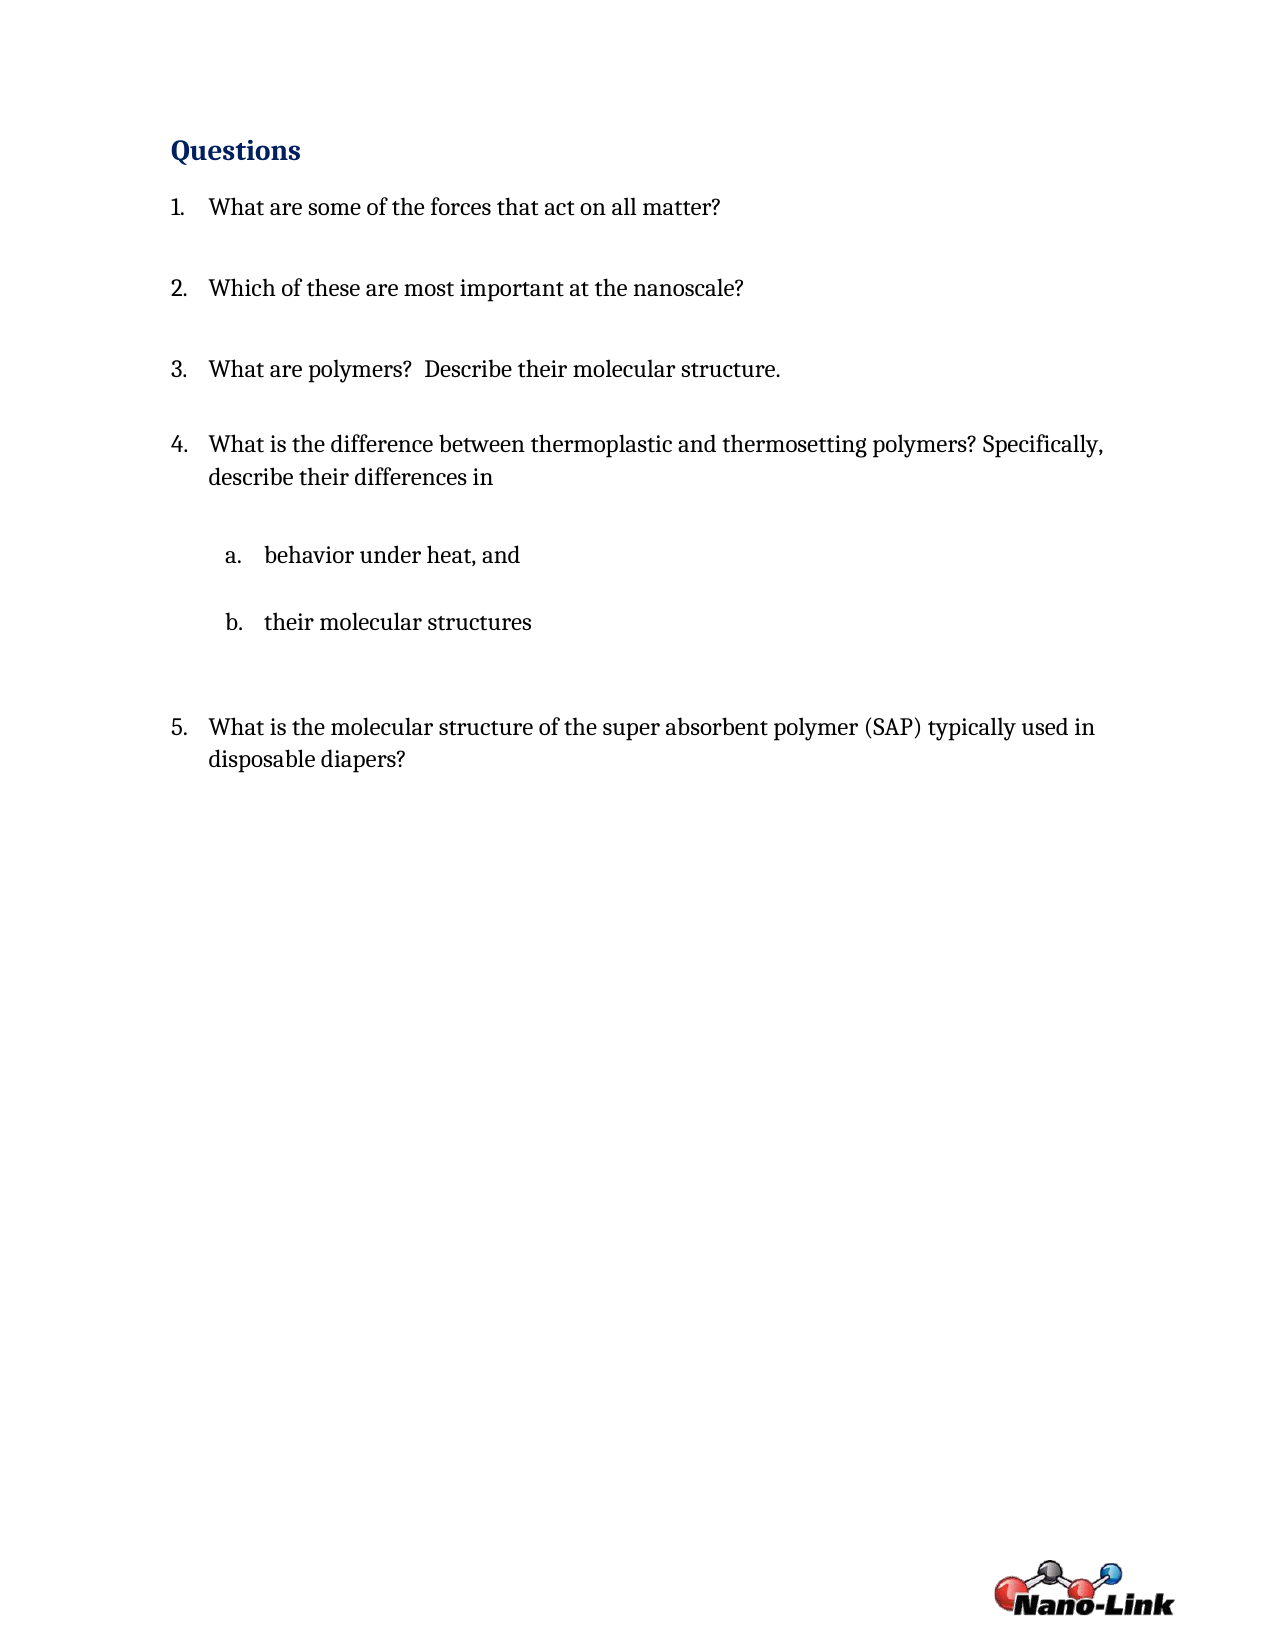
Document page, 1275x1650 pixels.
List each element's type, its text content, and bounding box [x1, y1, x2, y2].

list Which of these are most important at the nanoscale? [171, 274, 1130, 303]
list behavior under heat, and [225, 541, 1130, 570]
list What is the difference between thermoplastic and thermosetting polymers? Specifically, describe their differences in [171, 430, 1130, 491]
list What are polymers? Describe their molecular structure. [171, 355, 1130, 384]
subtitle Questions [171, 134, 1132, 168]
list their molecular structures [225, 608, 1130, 637]
picture [994, 1560, 1179, 1619]
list What are some of the forces that act on all matter? [171, 193, 1130, 222]
list What is the molecular structure of the super absorbent polymer (SAP) typically used in disposable diapers? [171, 713, 1130, 774]
